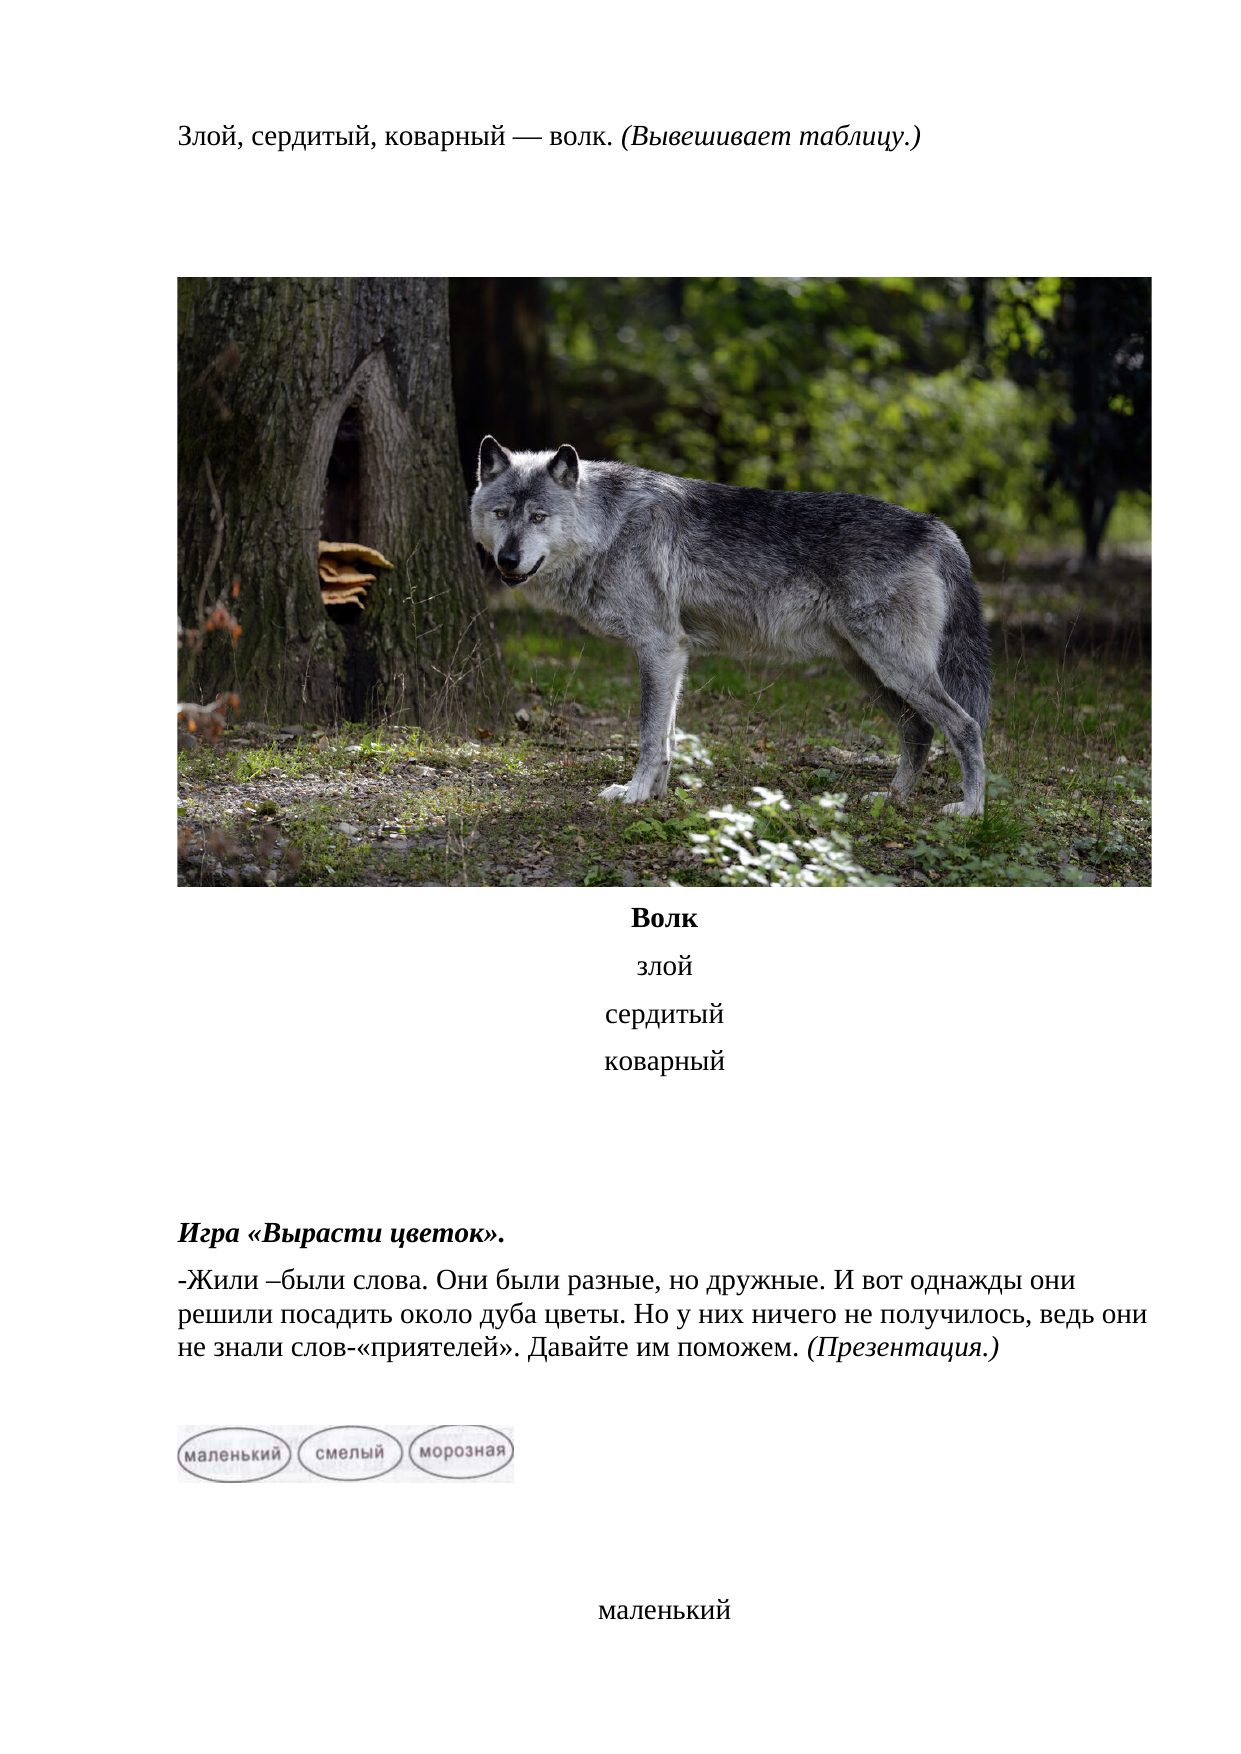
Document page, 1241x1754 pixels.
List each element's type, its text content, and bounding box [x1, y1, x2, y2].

text сердитый [177, 996, 1152, 1029]
picture [177, 277, 1152, 887]
text Волк [177, 900, 1152, 934]
text маленький [177, 1592, 1152, 1626]
text Злой, сердитый, коварный — волк. (Вывешивает таблицу.) [177, 118, 1152, 152]
picture [177, 1425, 514, 1483]
text -Жили –были слова. Они были разные, но дружные. И вот однажды они решили посадить около дуба цветы. Но у них ничего не получилось, ведь они не знали слов-«приятелей». Давайте им поможем. (Презентация.) [177, 1262, 1152, 1363]
text злой [177, 948, 1152, 982]
text коварный [177, 1043, 1152, 1077]
text Игра «Вырасти цветок». [177, 1215, 1152, 1248]
